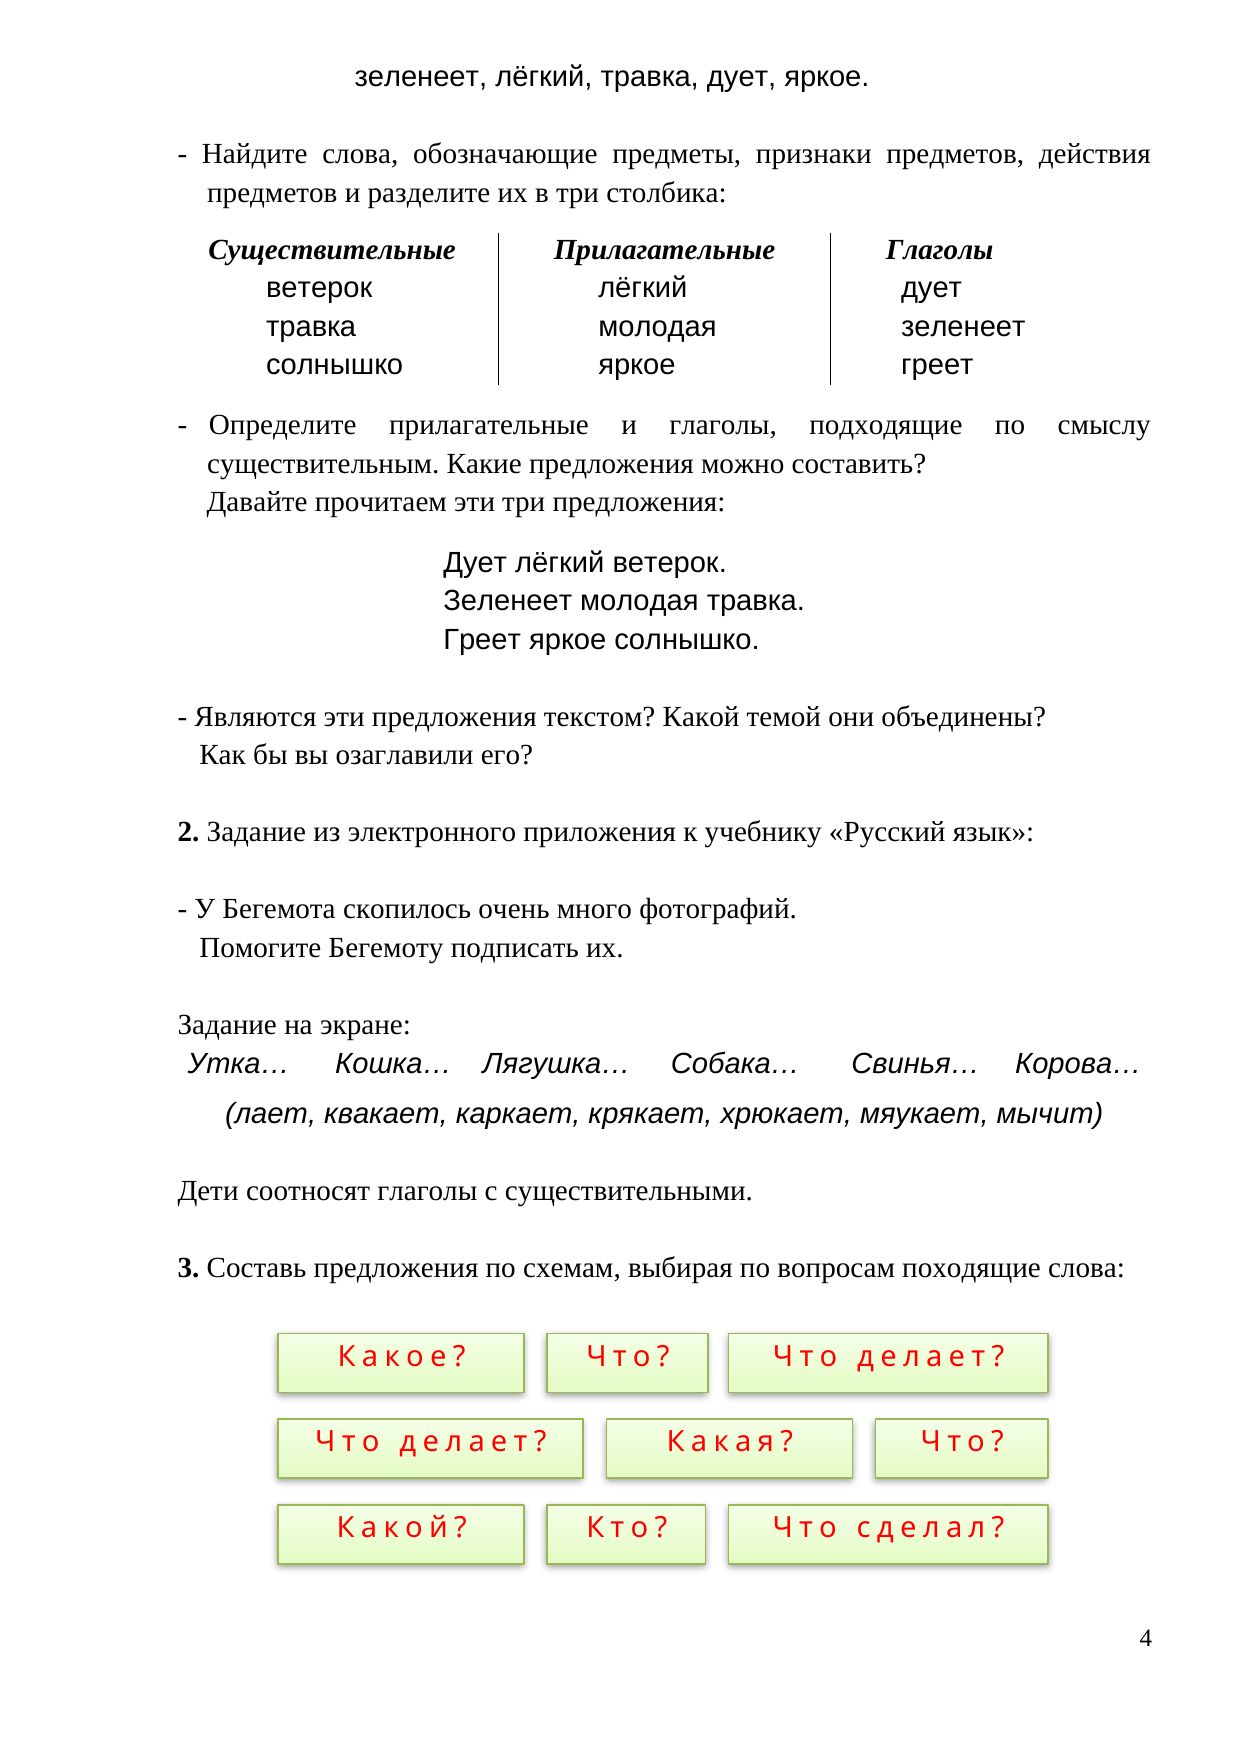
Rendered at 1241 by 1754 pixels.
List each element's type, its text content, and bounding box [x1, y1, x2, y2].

text Задание на экране: [177, 1007, 1152, 1041]
text Помогите Бегемоту подписать их. [177, 930, 1152, 964]
table_header Прилагательные [499, 233, 830, 270]
table_header Существительные [166, 233, 498, 270]
text Греет яркое солнышко. [443, 622, 1152, 655]
table_cell ветерок травка солнышко [166, 270, 498, 385]
text Дети соотносят глаголы с существительными. [177, 1173, 1152, 1207]
text Давайте прочитаем эти три предложения: [177, 484, 1152, 518]
text Дует лёгкий ветерок. [443, 545, 1152, 578]
text зеленеет, лёгкий, травка, дует, яркое. [354, 59, 1152, 93]
text - Найдите слова, обозначающие предметы, признаки предметов, действия предметов и разделите их в три столбика: [177, 136, 1152, 208]
text (лает, квакает, каркает, крякает, хрюкает, мяукает, мычит) [177, 1096, 1152, 1130]
table_header Глаголы [831, 233, 1163, 270]
text Зеленеет молодая травка. [443, 583, 1152, 617]
text - Определите прилагательные и глаголы, подходящие по смыслу существительным. Какие предложения можно составить? [177, 407, 1152, 479]
text Утка… Кошка… Лягушка… Собака… Свинья… Корова… [177, 1046, 1152, 1079]
text Как бы вы озаглавили его? [177, 737, 1152, 771]
text 3. Составь предложения по схемам, выбирая по вопросам походящие слова: [177, 1250, 1152, 1284]
text 2. Задание из электронного приложения к учебнику «Русский язык»: [177, 814, 1152, 848]
text - У Бегемота скопилось очень много фотографий. [177, 892, 1152, 925]
table_cell лёгкий молодая яркое [499, 270, 830, 385]
table_cell дует зеленеет греет [831, 270, 1163, 385]
text - Являются эти предложения текстом? Какой темой они объединены? [177, 699, 1152, 732]
